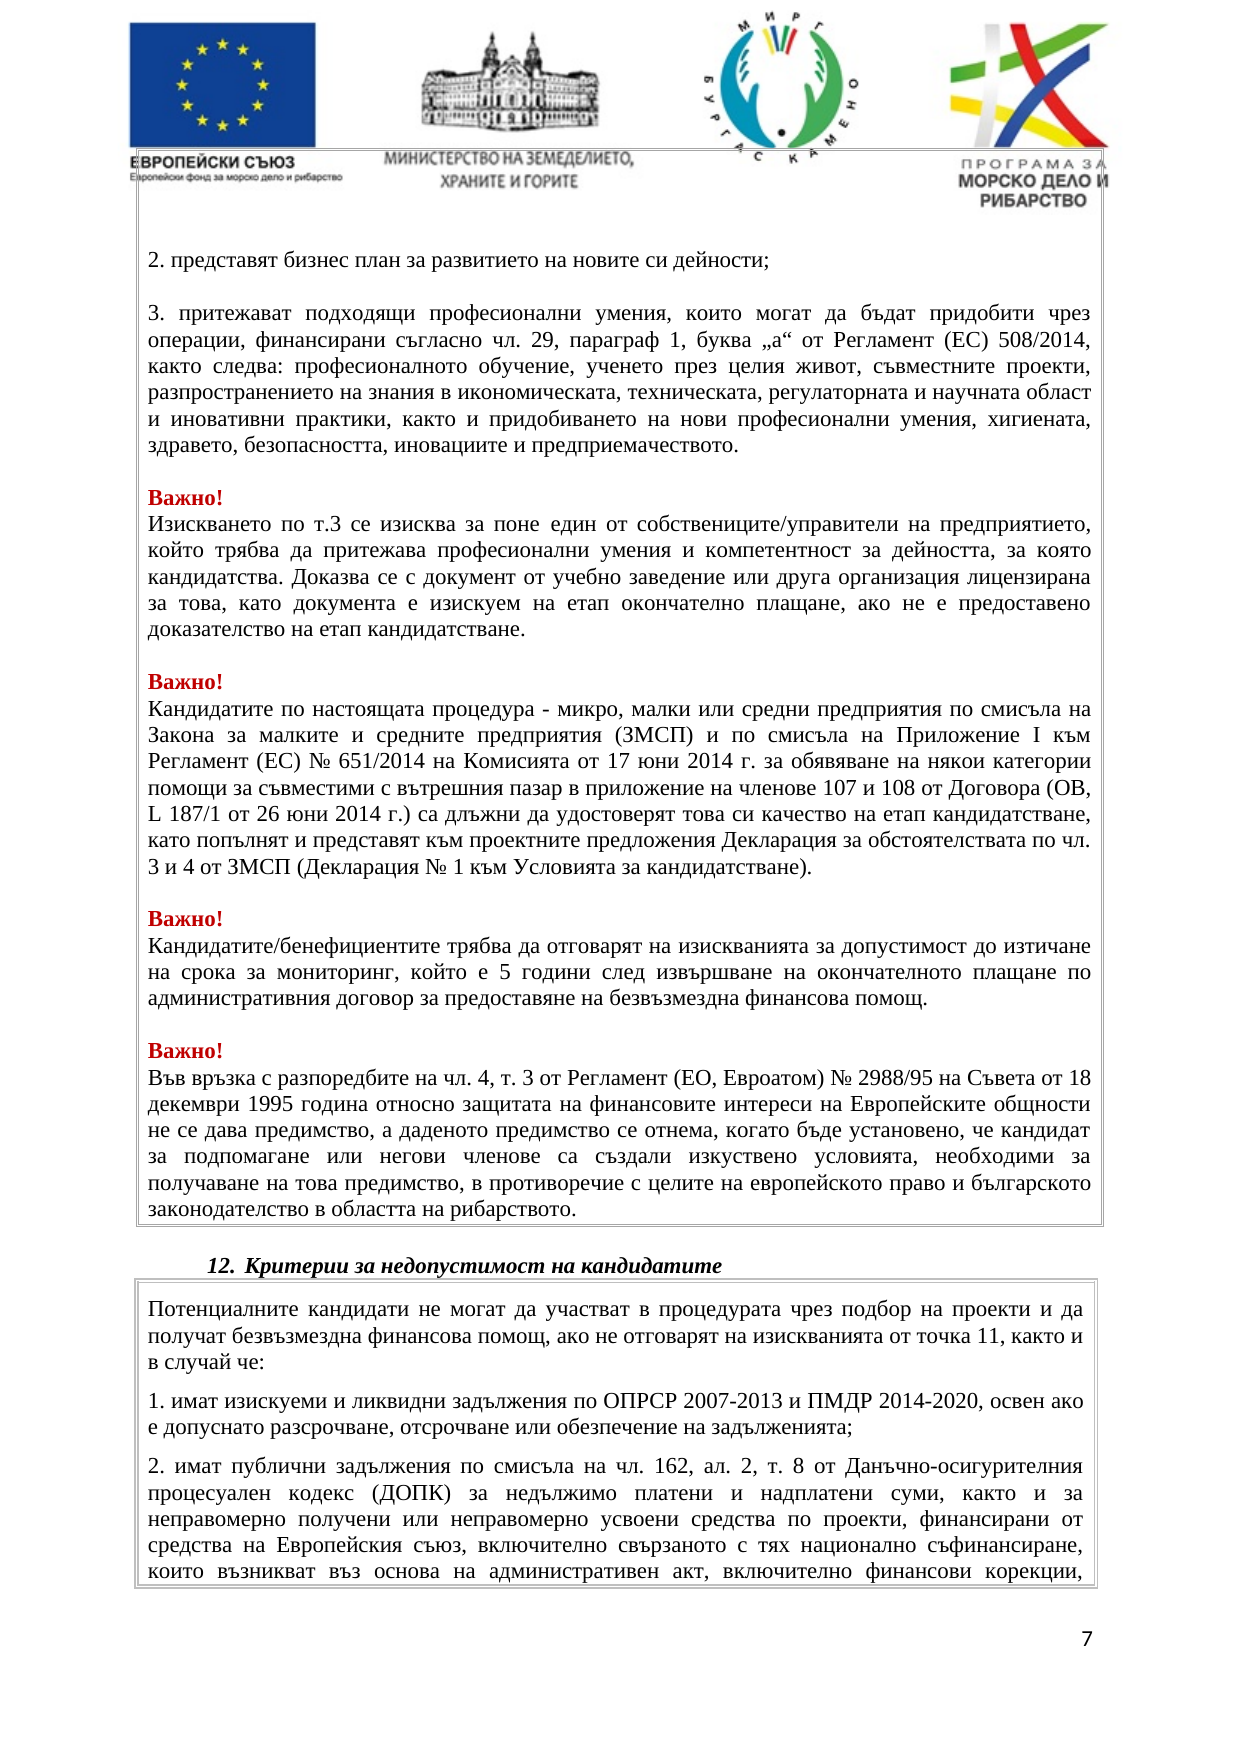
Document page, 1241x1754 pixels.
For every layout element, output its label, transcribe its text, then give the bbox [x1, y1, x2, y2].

text 2. представят бизнес план за развитието на новите си дейности; [148, 247, 1093, 273]
text 3. притежават подходящи професионални умения, които могат да бъдат придобити чрез операции, финансирани съгласно чл. 29, параграф 1, буква „а“ от Регламент (ЕС) 508/2014, както следва: професионалното обучение, ученето през целия живот, съвместните проекти, разпространението на знания в икономическата, техническата, регулаторната и научната област и иновативни практики, както и придобиването на нови професионални умения, хигиената, здравето, безопасността, иновациите и предприемачеството. [148, 299, 1093, 457]
picture [137, 149, 1101, 215]
text Важно! [148, 1037, 1093, 1058]
text Важно! [148, 668, 1093, 694]
text Изискването по т.3 се изисква за поне един от собствениците/управители на предприятието, който трябва да притежава професионални умения и компетентност за дейността, за която кандидатства. Доказва се с документ от учебно заведение или друга организация лицензирана за това, като документа е изискуем на етап окончателно плащане, ако не е предоставено доказателство на етап кандидатстване. [148, 510, 1093, 642]
text Критерии за недопустимост на кандидатите [207, 1252, 1093, 1278]
picture [139, 151, 1101, 215]
text Кандидатите/бенефициентите трябва да отговарят на изискванията за допустимост до изтичане на срока за мониторинг, който е 5 години след извършване на окончателното плащане по административния договор за предоставяне на безвъзмездна финансова помощ. [148, 932, 1093, 1011]
picture [117, 0, 1123, 215]
text Кандидатите по настоящата процедура - микро, малки или средни предприятия по смисъла на Закона за малките и средните предприятия (ЗМСП) и по смисъла на Приложение І към Регламент (ЕС) № 651/2014 на Комисията от 17 юни 2014 г. за обявяване на някои категории помощи за съвместими с вътрешния пазар в приложение на членове 107 и 108 от Договора (OB, L 187/1 от 26 юни 2014 г.) са длъжни да удостоверят това си качество на етап кандидатстване, като попълнят и представят към проектните предложения Декларация за обстоятелствата по чл. 3 и 4 от ЗМСП (Декларация № 1 към Условията за кандидатстване). [148, 694, 1093, 879]
text Важно! [148, 484, 1093, 510]
text Важно! [148, 905, 1093, 932]
text Във връзка с разпоредбите на чл. 4, т. 3 от Регламент (ЕО, Евроатом) № 2988/95 на Съвета от 18 декември 1995 година относно защитата на финансовите интереси на Европейските общности не се дава предимство, а даденото предимство се отнема, когато бъде установено, че кандидат за подпомагане или негови членове са създали изкуствено условията, необходими за получаване на това предимство, в противоречие с целите на европейското право и българското законодателство в областта на рибарството. [139, 1058, 1101, 1224]
